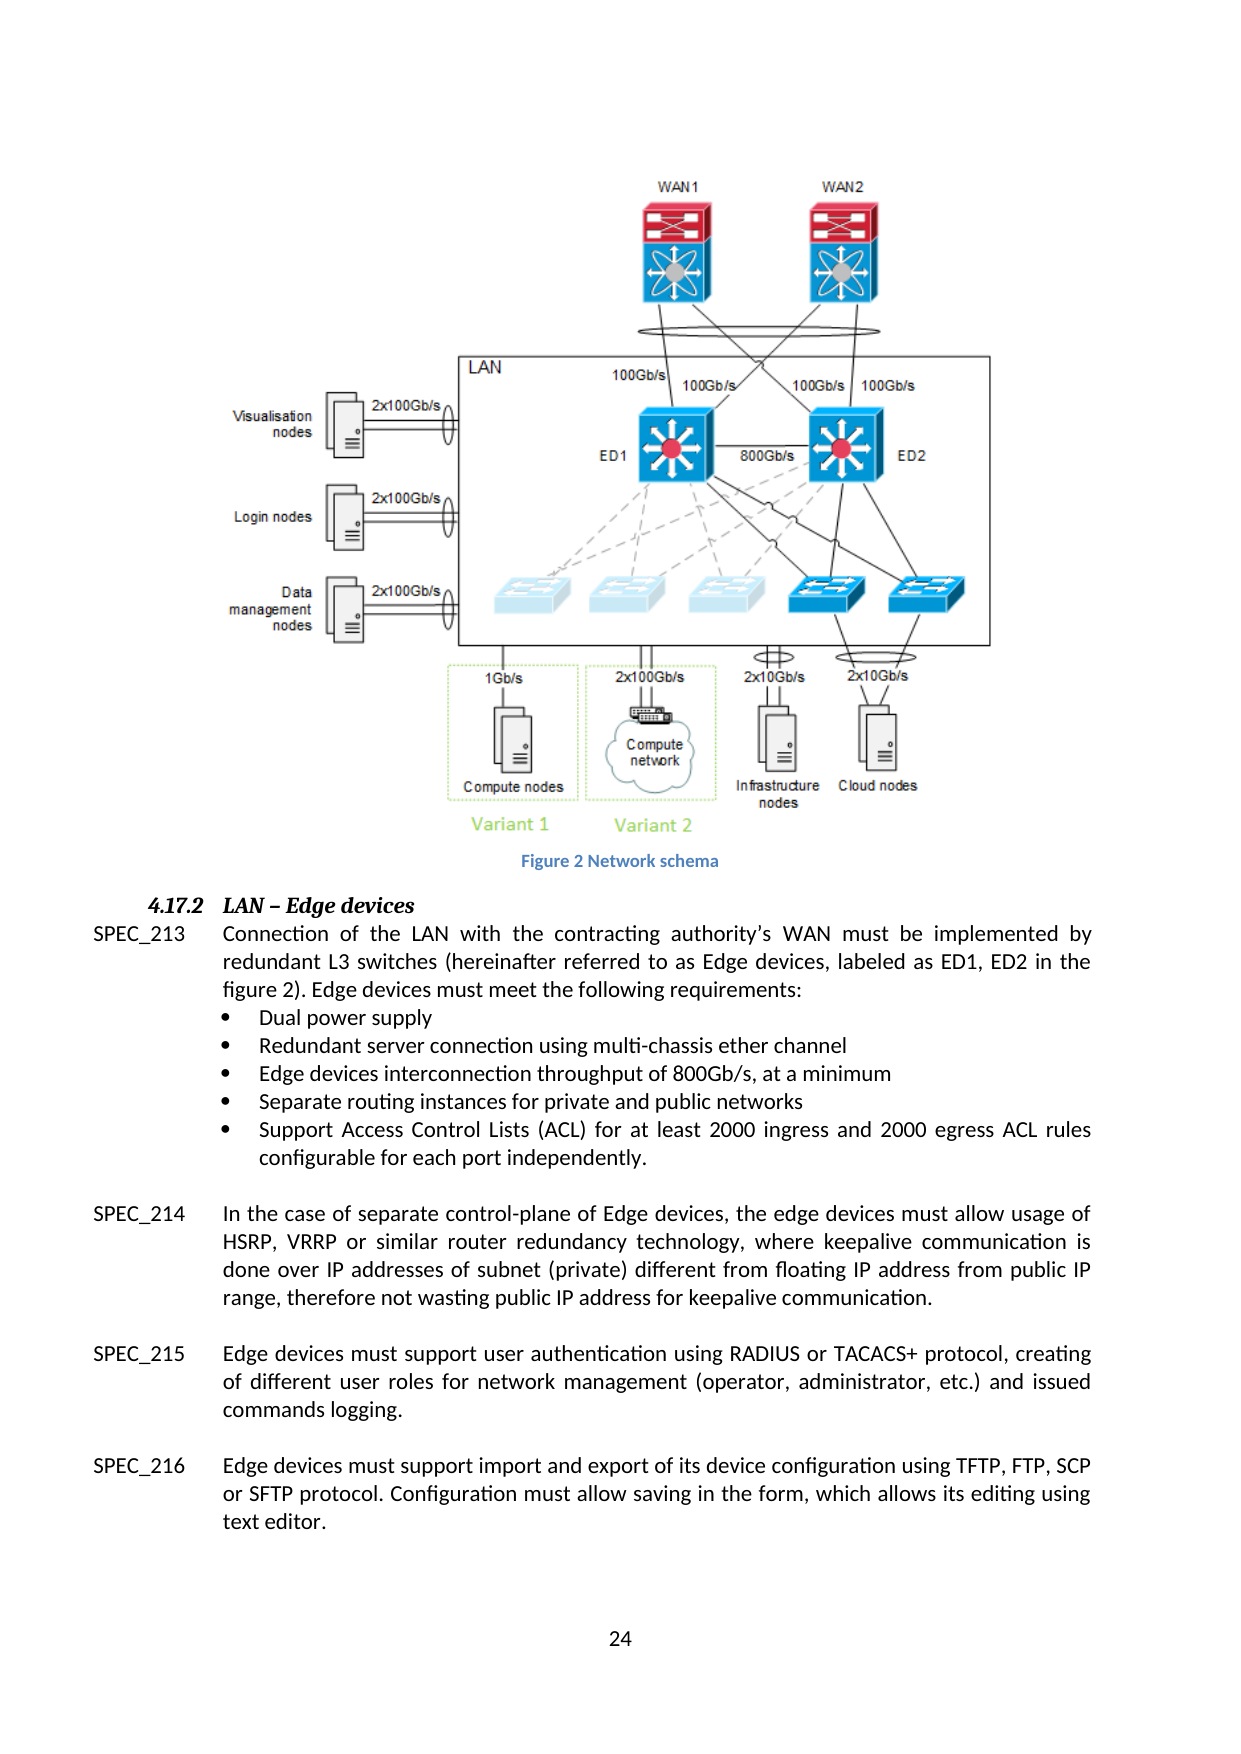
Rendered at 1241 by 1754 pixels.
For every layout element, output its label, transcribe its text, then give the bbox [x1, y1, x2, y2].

list Dual power supply [221, 1003, 1093, 1031]
text Figure 2 Network schema [148, 849, 1093, 872]
list In the case of separate control-plane of Edge devices, the edge devices must allow usage of HSRP, VRRP or similar router redundancy technology, where keepalive communication is done over IP addresses of subnet (private) different from floating IP address from public IP range, therefore not wasting public IP address for keepalive communication. [185, 1199, 1093, 1311]
list Connection of the LAN with the contracting authority’s WAN must be implemented by redundant L3 switches (hereinafter referred to as Edge devices, labeled as ED1, ED2 in the figure 2). Edge devices must meet the following requirements: [185, 919, 1093, 1003]
list Support Access Control Lists (ACL) for at least 2000 ingress and 2000 egress ACL rules configurable for each port independently. [221, 1115, 1093, 1171]
subtitle LAN – Edge devices [148, 893, 1093, 919]
picture [221, 175, 992, 849]
list Redundant server connection using multi-chassis ether channel [221, 1031, 1093, 1059]
list Separate routing instances for private and public networks [221, 1087, 1093, 1115]
list Edge devices interconnection throughput of 800Gb/s, at a minimum [221, 1059, 1093, 1087]
list Edge devices must support user authentication using RADIUS or TACACS+ protocol, creating of different user roles for network management (operator, administrator, etc.) and issued commands logging. [185, 1339, 1093, 1423]
list Edge devices must support import and export of its device configuration using TFTP, FTP, SCP or SFTP protocol. Configuration must allow saving in the form, which allows its editing using text editor. [185, 1451, 1093, 1535]
